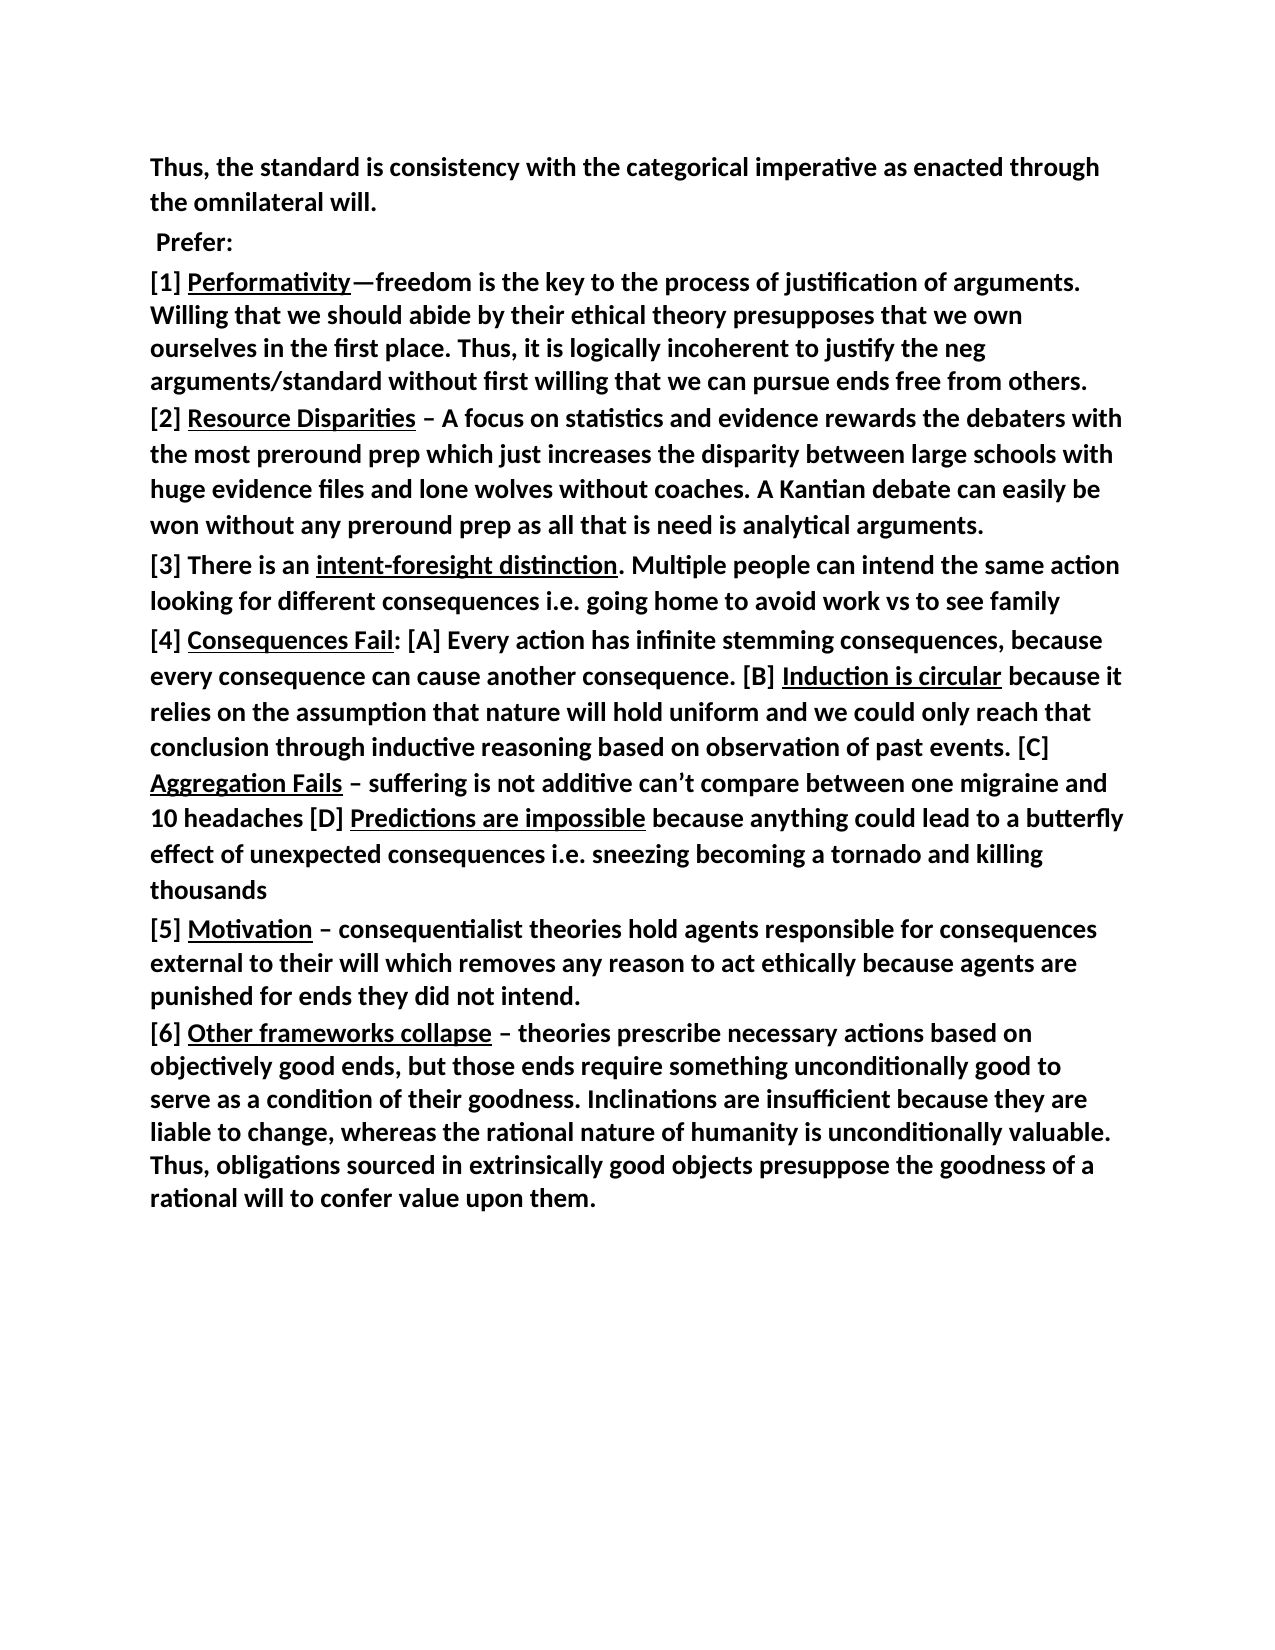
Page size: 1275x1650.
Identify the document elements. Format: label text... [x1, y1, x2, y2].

subtitle Thus, the standard is consistency with the categorical imperative as enacted through the omnilateral will. [150, 150, 1125, 219]
subtitle [3] There is an intent-foresight distinction. Multiple people can intend the same action looking for different consequences i.e. going home to avoid work vs to see family [150, 548, 1125, 617]
subtitle [5] Motivation – consequentialist theories hold agents responsible for consequences external to their will which removes any reason to act ethically because agents are punished for ends they did not intend. [150, 913, 1125, 1012]
subtitle [6] Other frameworks collapse – theories prescribe necessary actions based on objectively good ends, but those ends require something unconditionally good to serve as a condition of their goodness. Inclinations are insufficient because they are liable to change, whereas the rational nature of humanity is unconditionally valuable. Thus, obligations sourced in extrinsically good objects presuppose the goodness of a rational will to confer value upon them. [150, 1016, 1125, 1214]
subtitle [4] Consequences Fail: [A] Every action has infinite stemming consequences, because every consequence can cause another consequence. [B] Induction is circular because it relies on the assumption that nature will hold uniform and we could only reach that conclusion through inductive reasoning based on observation of past events. [C] Aggregation Fails – suffering is not additive can’t compare between one migraine and 10 headaches [D] Predictions are impossible because anything could lead to a butterfly effect of unexpected consequences i.e. sneezing becoming a tornado and killing thousands [150, 623, 1125, 906]
text [2] Resource Disparities – A focus on statistics and evidence rewards the debaters with the most preround prep which just increases the disparity between large schools with huge evidence files and lone wolves without coaches. A Kantian debate can easily be won without any preround prep as all that is need is analytical arguments. [150, 401, 1125, 541]
subtitle Prefer: [150, 225, 1125, 258]
subtitle [1] Performativity—freedom is the key to the process of justification of arguments. Willing that we should abide by their ethical theory presupposes that we own ourselves in the first place. Thus, it is logically incoherent to justify the neg arguments/standard without first willing that we can pursue ends free from others. [150, 265, 1125, 397]
